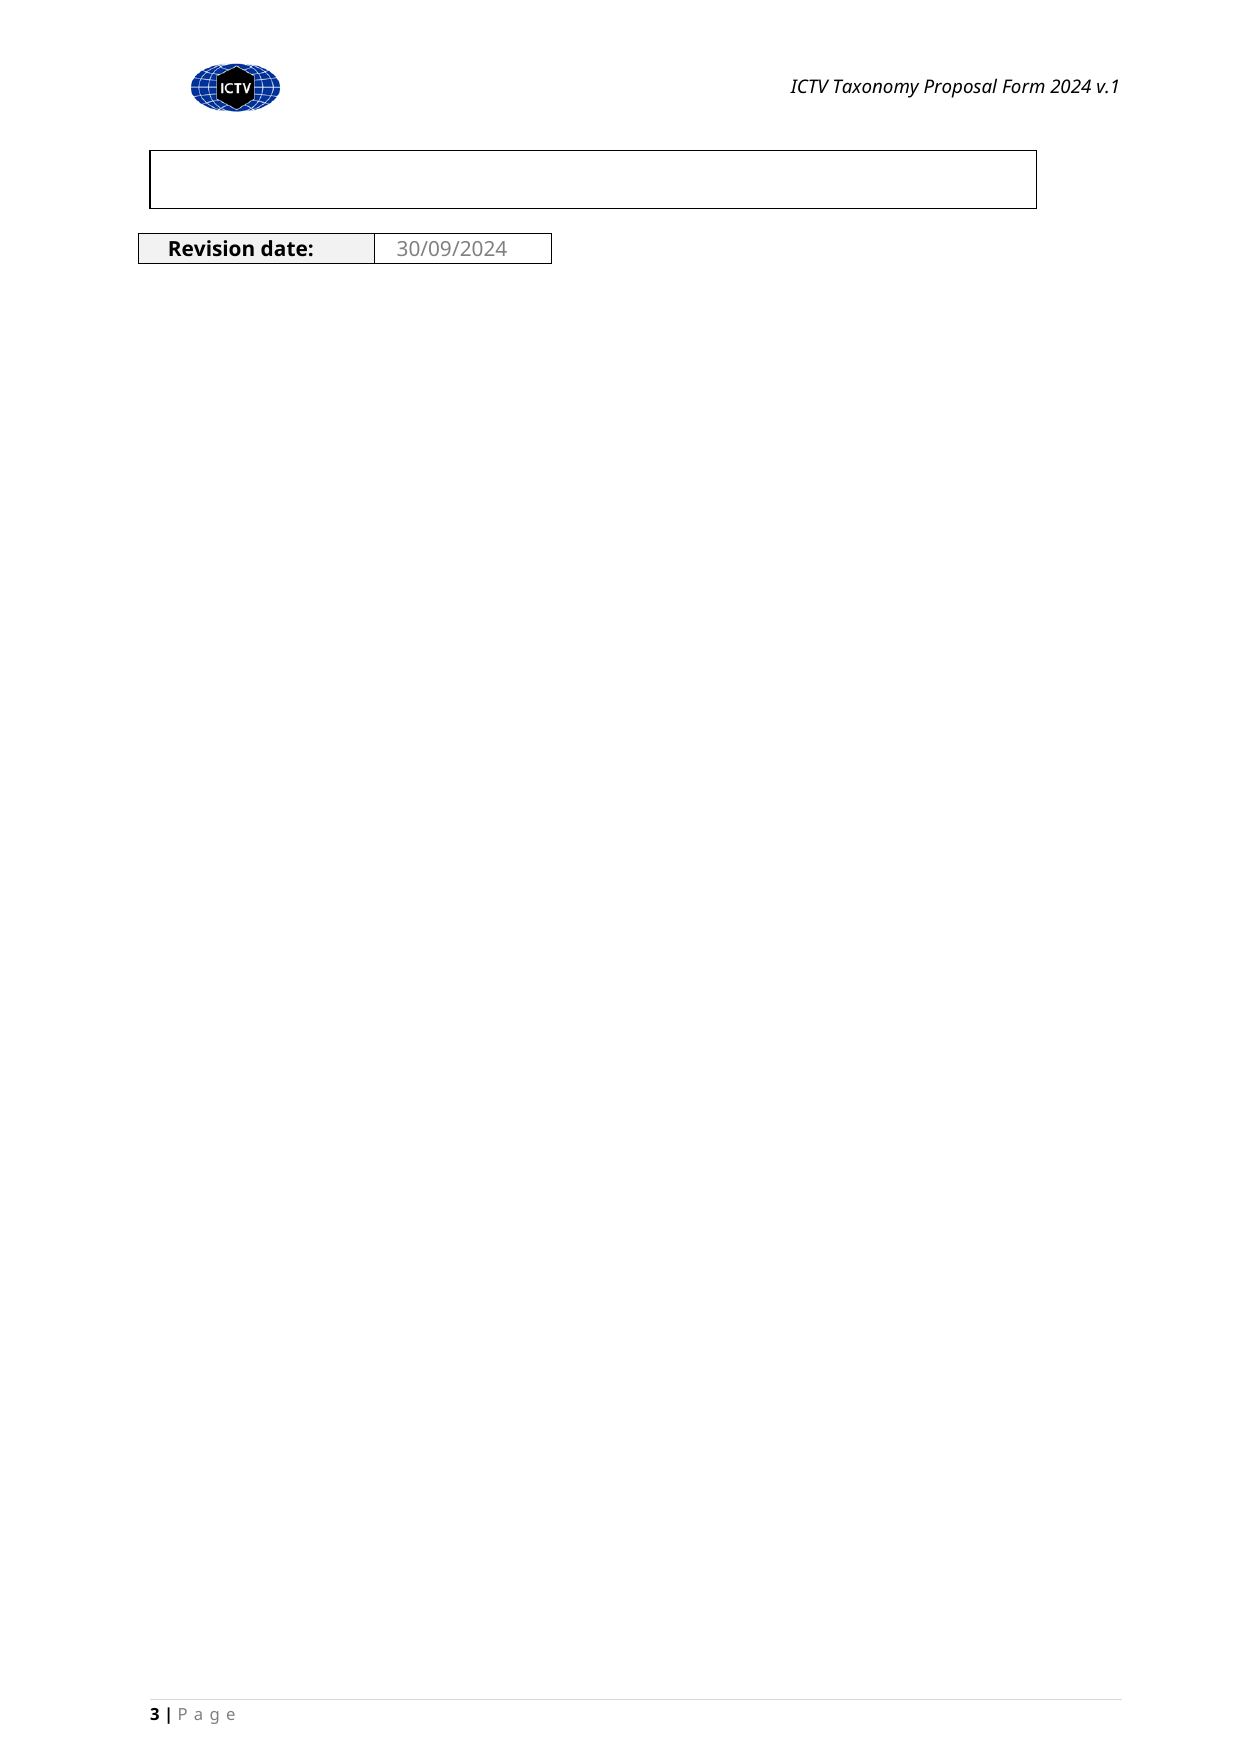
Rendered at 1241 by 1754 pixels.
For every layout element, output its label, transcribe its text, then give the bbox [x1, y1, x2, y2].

table_header Revision date: [139, 234, 374, 263]
table_header 30/09/2024 [375, 234, 551, 263]
picture [190, 56, 282, 113]
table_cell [151, 151, 1036, 208]
